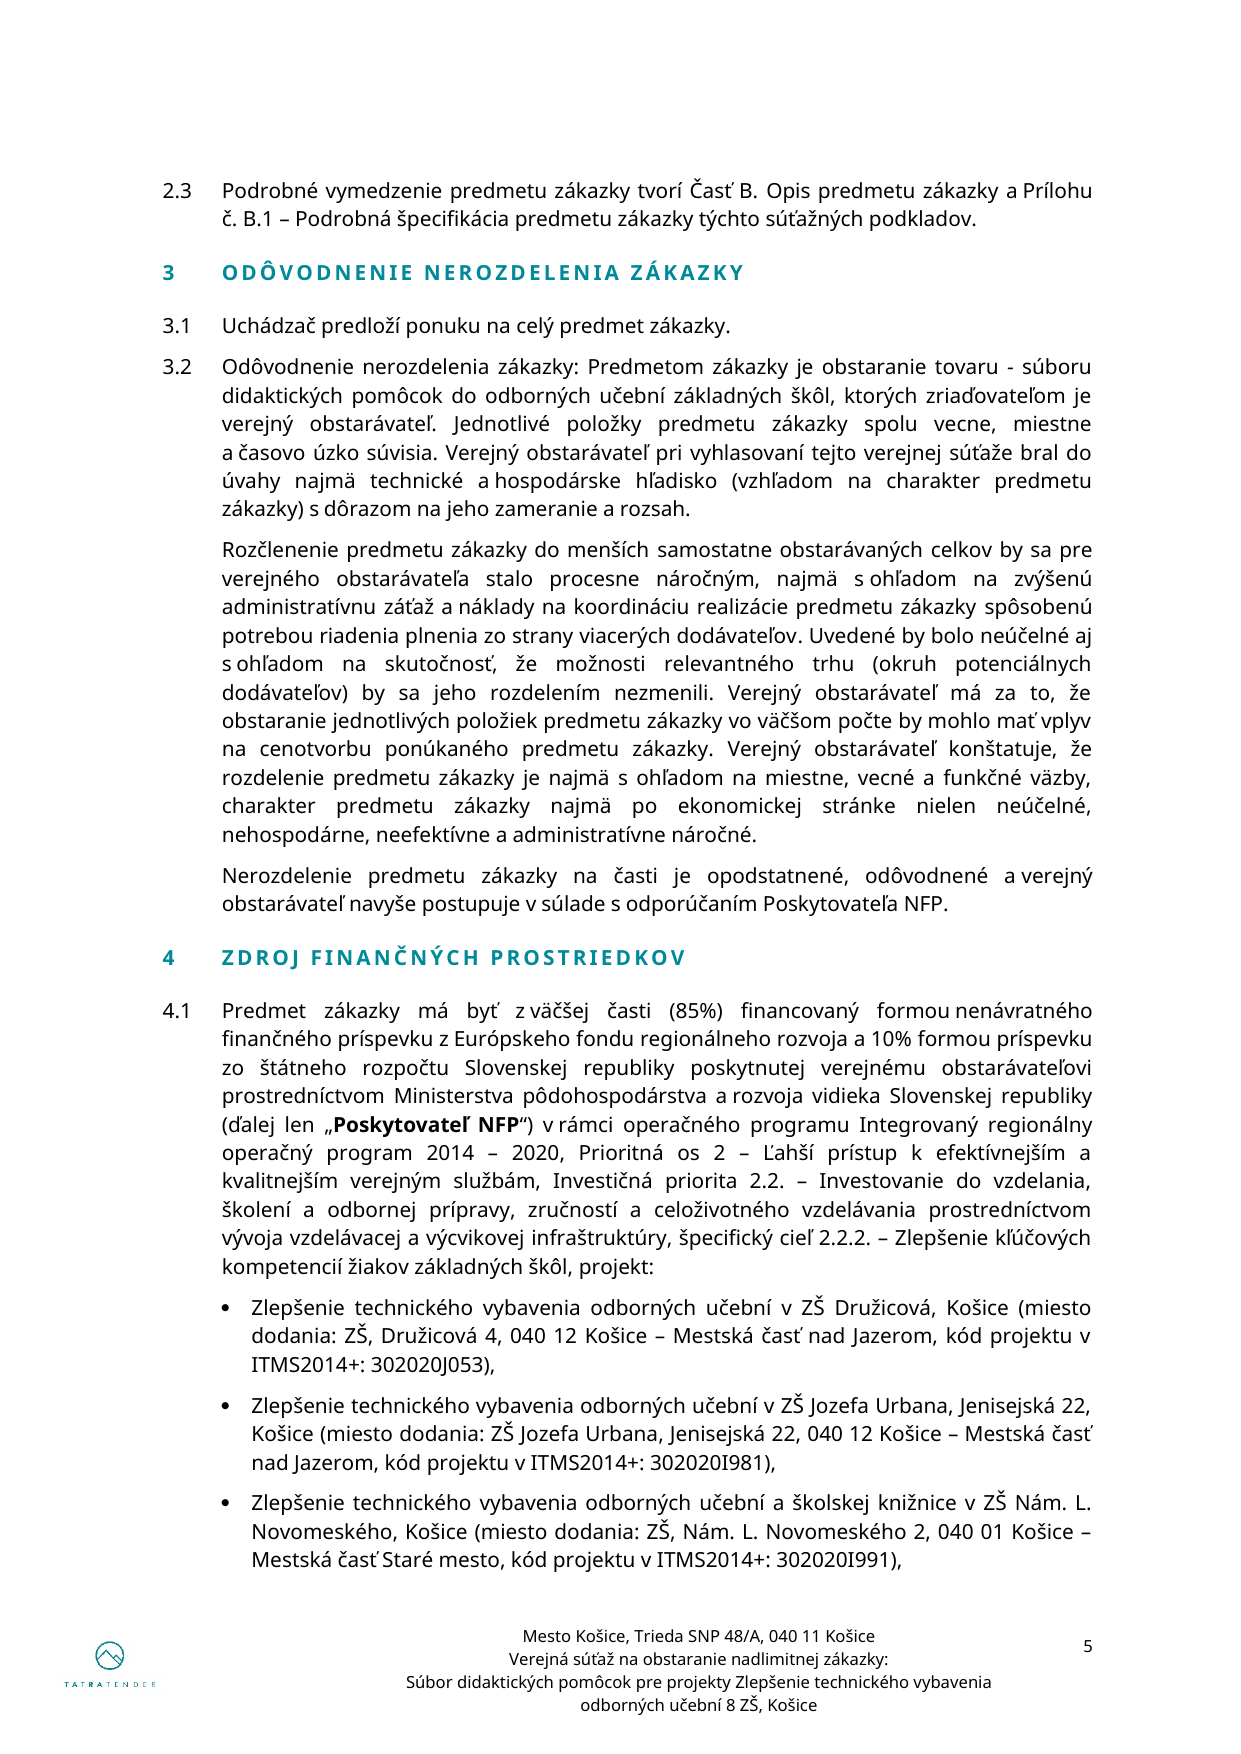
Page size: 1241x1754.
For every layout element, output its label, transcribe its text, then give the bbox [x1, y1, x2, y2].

list Zlepšenie technického vybavenia odborných učební a školskej knižnice v ZŠ Nám. L. Novomeského, Košice (miesto dodania: ZŠ, Nám. L. Novomeského 2, 040 01 Košice – Mestská časť Staré mesto, kód projektu v ITMS2014+: 302020I991), [222, 1488, 1093, 1574]
subtitle Nerozdelenie predmetu zákazky na časti je opodstatnené, odôvodnené a verejný obstarávateľ navyše postupuje v súlade s odporúčaním Poskytovateľa NFP. [222, 861, 1093, 918]
subtitle Uchádzač predloží ponuku na celý predmet zákazky. [162, 311, 1093, 340]
subtitle Podrobné vymedzenie predmetu zákazky tvorí Časť B. Opis predmetu zákazky a Prílohu č. B.1 – Podrobná špecifikácia predmetu zákazky týchto súťažných podkladov. [162, 176, 1093, 233]
subtitle Odôvodnenie nerozdelenia zákazky: Predmetom zákazky je obstaranie tovaru - súboru didaktických pomôcok do odborných učební základných škôl, ktorých zriaďovateľom je verejný obstarávateľ. Jednotlivé položky predmetu zákazky spolu vecne, miestne a časovo úzko súvisia. Verejný obstarávateľ pri vyhlasovaní tejto verejnej súťaže bral do úvahy najmä technické a hospodárske hľadisko (vzhľadom na charakter predmetu zákazky) s dôrazom na jeho zameranie a rozsah. [162, 352, 1093, 523]
picture [43, 1617, 176, 1711]
text Zdroj finančných prostriedkov [162, 943, 1093, 971]
text Odôvodnenie nerozdelenia zákazky [162, 258, 1093, 286]
subtitle Rozčlenenie predmetu zákazky do menších samostatne obstarávaných celkov by sa pre verejného obstarávateľa stalo procesne náročným, najmä s ohľadom na zvýšenú administratívnu záťaž a náklady na koordináciu realizácie predmetu zákazky spôsobenú potrebou riadenia plnenia zo strany viacerých dodávateľov. Uvedené by bolo neúčelné aj s ohľadom na skutočnosť, že možnosti relevantného trhu (okruh potenciálnych dodávateľov) by sa jeho rozdelením nezmenili. Verejný obstarávateľ má za to, že obstaranie jednotlivých položiek predmetu zákazky vo väčšom počte by mohlo mať vplyv na cenotvorbu ponúkaného predmetu zákazky. Verejný obstarávateľ konštatuje, že rozdelenie predmetu zákazky je najmä s ohľadom na miestne, vecné a funkčné väzby, charakter predmetu zákazky najmä po ekonomickej stránke nielen neúčelné, nehospodárne, neefektívne a administratívne náročné. [222, 535, 1093, 848]
subtitle Predmet zákazky má byť z väčšej časti (85%) financovaný formou nenávratného finančného príspevku z Európskeho fondu regionálneho rozvoja a 10% formou príspevku zo štátneho rozpočtu Slovenskej republiky poskytnutej verejnému obstarávateľovi prostredníctvom Ministerstva pôdohospodárstva a rozvoja vidieka Slovenskej republiky (ďalej len „Poskytovateľ NFP“) v rámci operačného programu Integrovaný regionálny operačný program 2014 – 2020, Prioritná os 2 – Ľahší prístup k efektívnejším a kvalitnejším verejným službám, Investičná priorita 2.2. – Investovanie do vzdelania, školení a odbornej prípravy, zručností a celoživotného vzdelávania prostredníctvom vývoja vzdelávacej a výcvikovej infraštruktúry, špecifický cieľ 2.2.2. – Zlepšenie kľúčových kompetencií žiakov základných škôl, projekt: [162, 996, 1093, 1280]
list Zlepšenie technického vybavenia odborných učební v ZŠ Družicová, Košice (miesto dodania: ZŠ, Družicová 4, 040 12 Košice – Mestská časť nad Jazerom, kód projektu v ITMS2014+: 302020J053), [222, 1293, 1093, 1378]
list Zlepšenie technického vybavenia odborných učební v ZŠ Jozefa Urbana, Jenisejská 22, Košice (miesto dodania: ZŠ Jozefa Urbana, Jenisejská 22, 040 12 Košice – Mestská časť nad Jazerom, kód projektu v ITMS2014+: 302020I981), [222, 1391, 1093, 1476]
